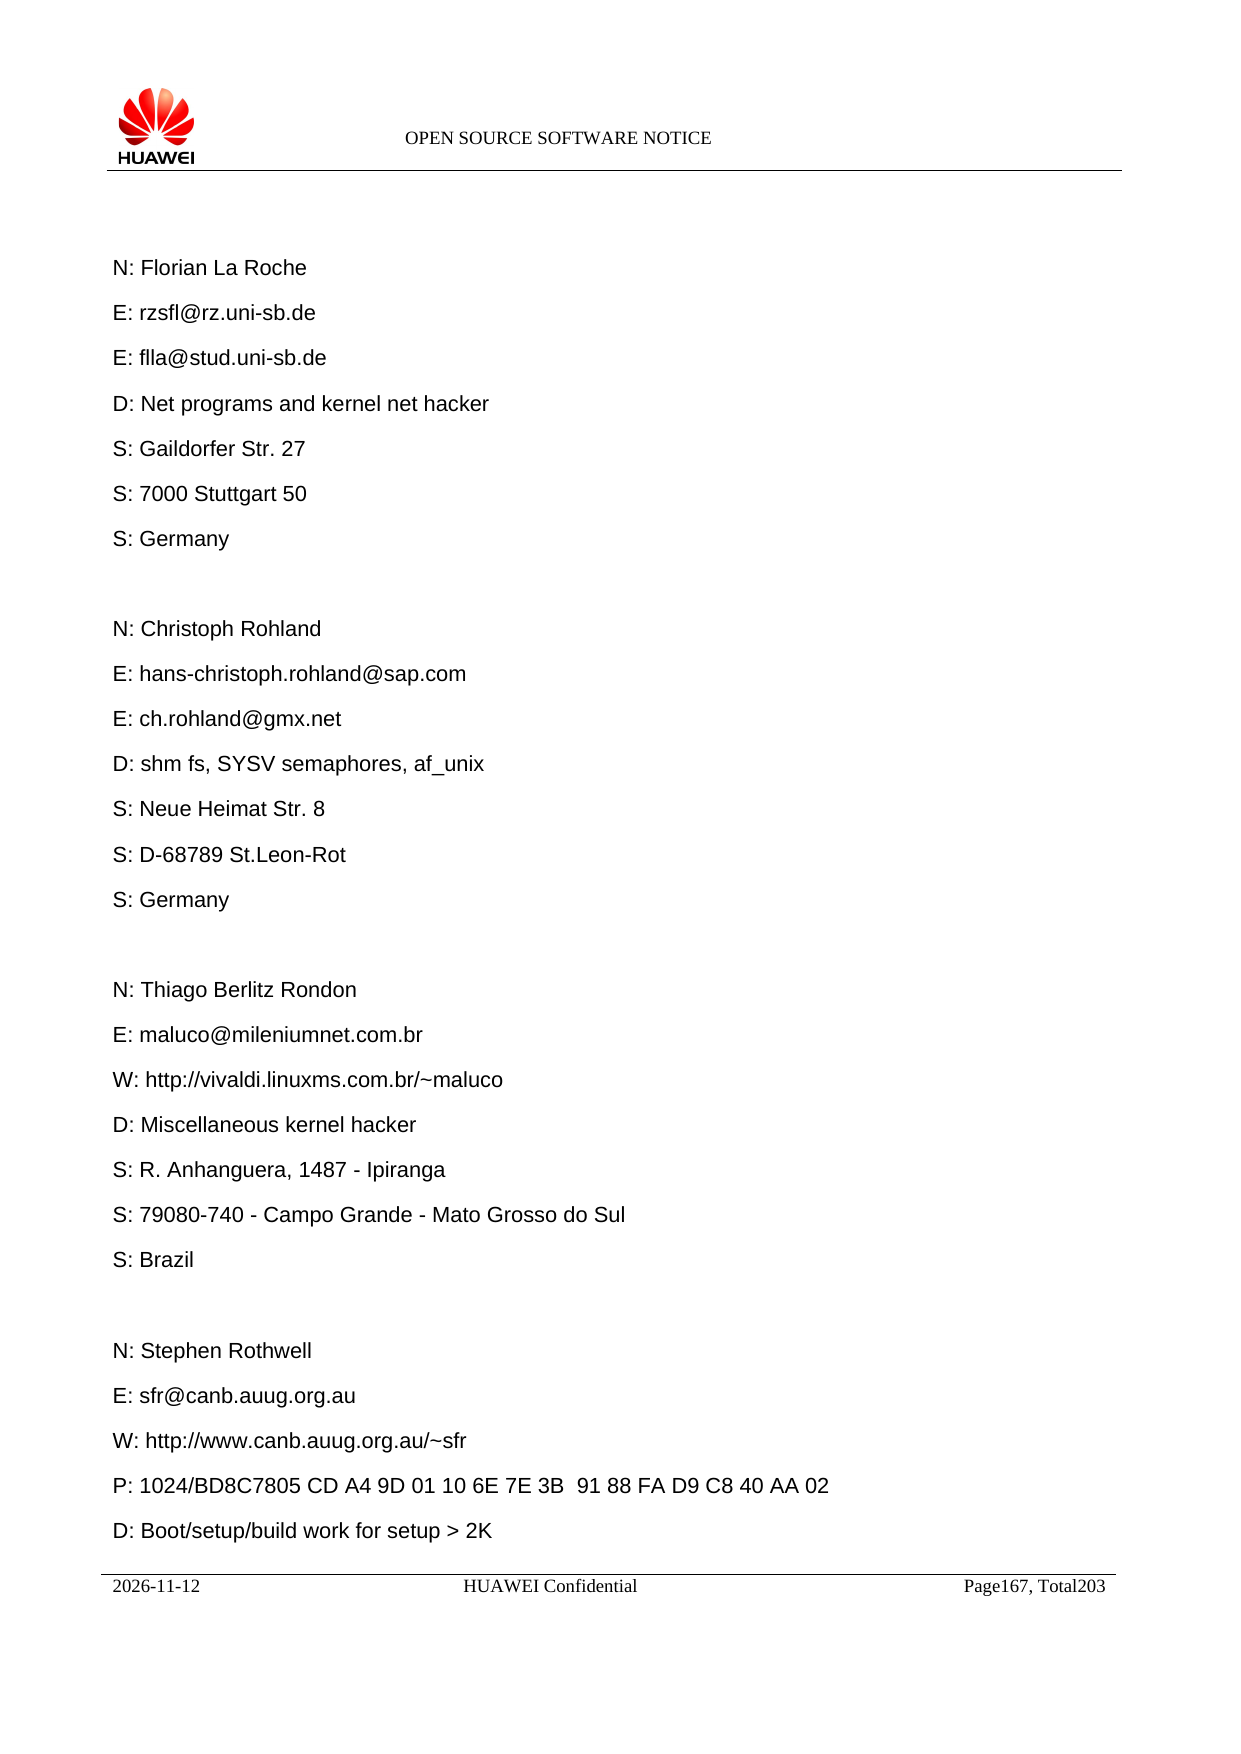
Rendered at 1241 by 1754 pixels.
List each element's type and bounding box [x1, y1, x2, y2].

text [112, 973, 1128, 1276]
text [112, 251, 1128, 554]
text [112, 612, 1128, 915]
picture [118, 88, 194, 164]
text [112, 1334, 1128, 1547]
